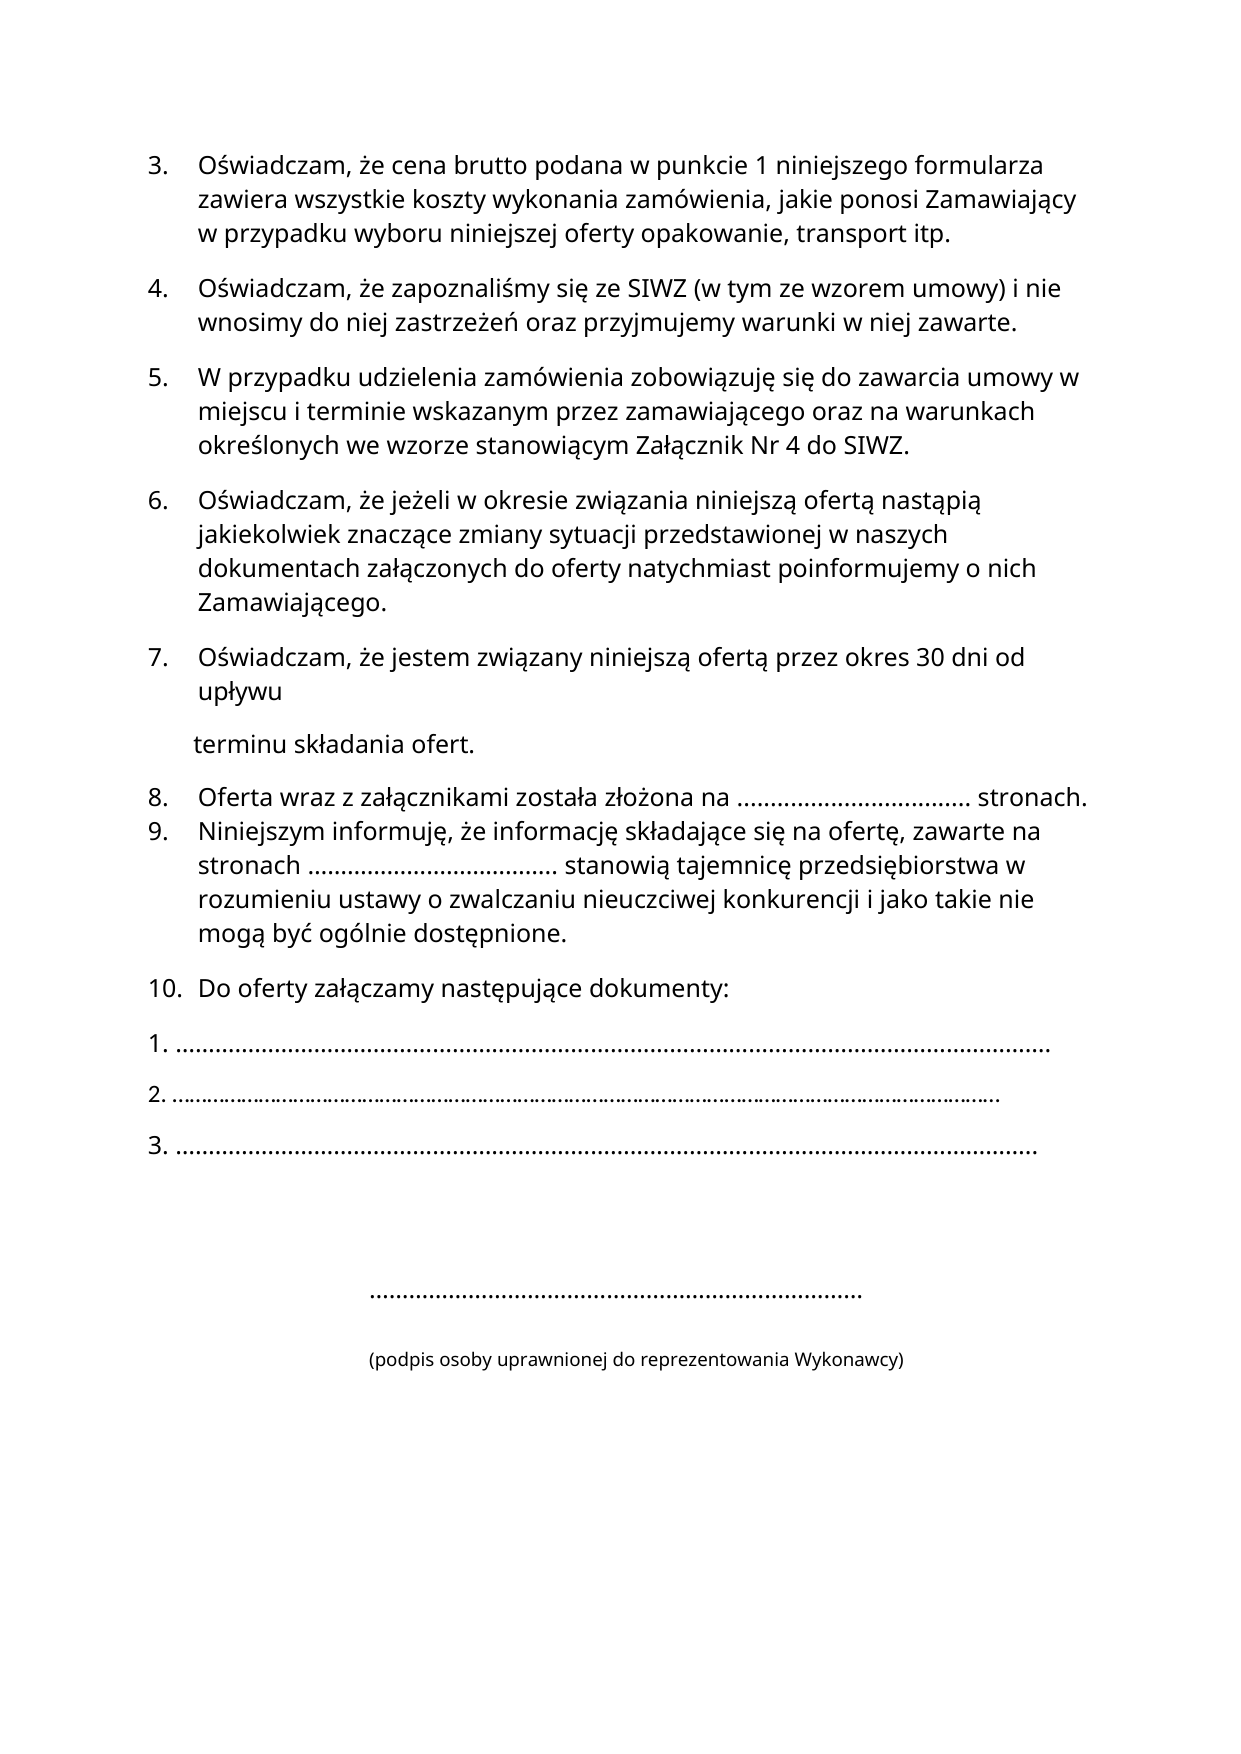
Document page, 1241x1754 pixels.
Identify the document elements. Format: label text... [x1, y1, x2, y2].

list W przypadku udzielenia zamówienia zobowiązuję się do zawarcia umowy w miejscu i terminie wskazanym przez zamawiającego oraz na warunkach określonych we wzorze stanowiącym Załącznik Nr 4 do SIWZ. [148, 359, 1093, 462]
list Do oferty załączamy następujące dokumenty: [148, 971, 1093, 1004]
list Niniejszym informuję, że informację składające się na ofertę, zawarte na stronach ……………………………….. stanowią tajemnicę przedsiębiorstwa w rozumieniu ustawy o zwalczaniu nieuczciwej konkurencji i jako takie nie mogą być ogólnie dostępnione. [148, 813, 1093, 950]
text ………………………………………………………………… [148, 1241, 1093, 1306]
text 2. ……………………………………………………………………………………………………………………………… [148, 1078, 1093, 1109]
list Oświadczam, że jestem związany niniejszą ofertą przez okres 30 dni od upływu [148, 640, 1093, 708]
text terminu składania ofert. [148, 727, 1093, 761]
text 3. ………………………………………………………………………………………………………………….. [148, 1127, 1093, 1162]
list Oświadczam, że cena brutto podana w punkcie 1 niniejszego formularza zawiera wszystkie koszty wykonania zamówienia, jakie ponosi Zamawiający w przypadku wyboru niniejszej oferty opakowanie, transport itp. [148, 148, 1093, 250]
text (podpis osoby uprawnionej do reprezentowania Wykonawcy) [148, 1309, 1093, 1374]
list Oświadczam, że zapoznaliśmy się ze SIWZ (w tym ze wzorem umowy) i nie wnosimy do niej zastrzeżeń oraz przyjmujemy warunki w niej zawarte. [148, 271, 1093, 339]
list Oferta wraz z załącznikami została złożona na ................................... stronach. [148, 779, 1093, 813]
text 1. ……………………………………………………………………………………………………………………. [148, 1025, 1093, 1059]
list Oświadczam, że jeżeli w okresie związania niniejszą ofertą nastąpią jakiekolwiek znaczące zmiany sytuacji przedstawionej w naszych dokumentach załączonych do oferty natychmiast poinformujemy o nich Zamawiającego. [148, 483, 1093, 619]
